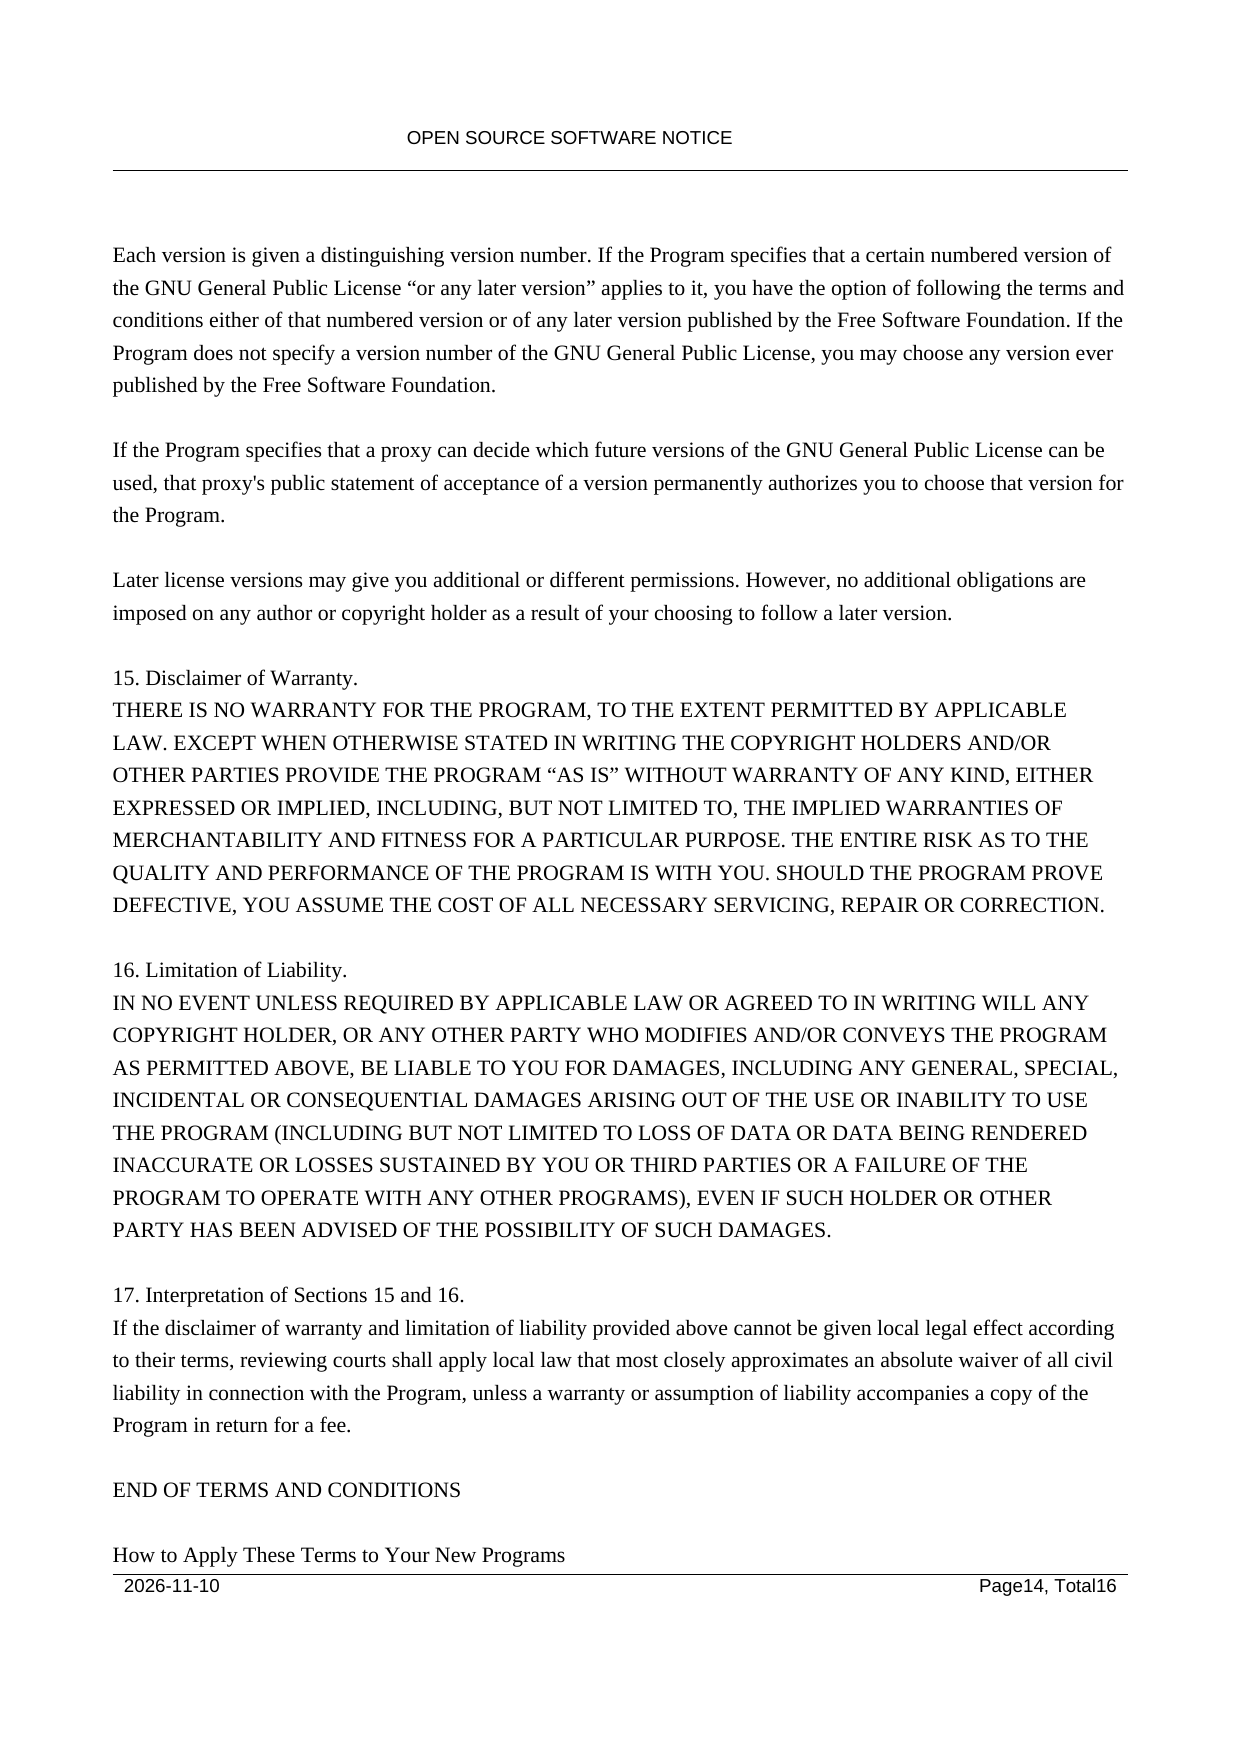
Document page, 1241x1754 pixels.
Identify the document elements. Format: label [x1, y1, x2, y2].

text [112, 206, 1128, 1571]
